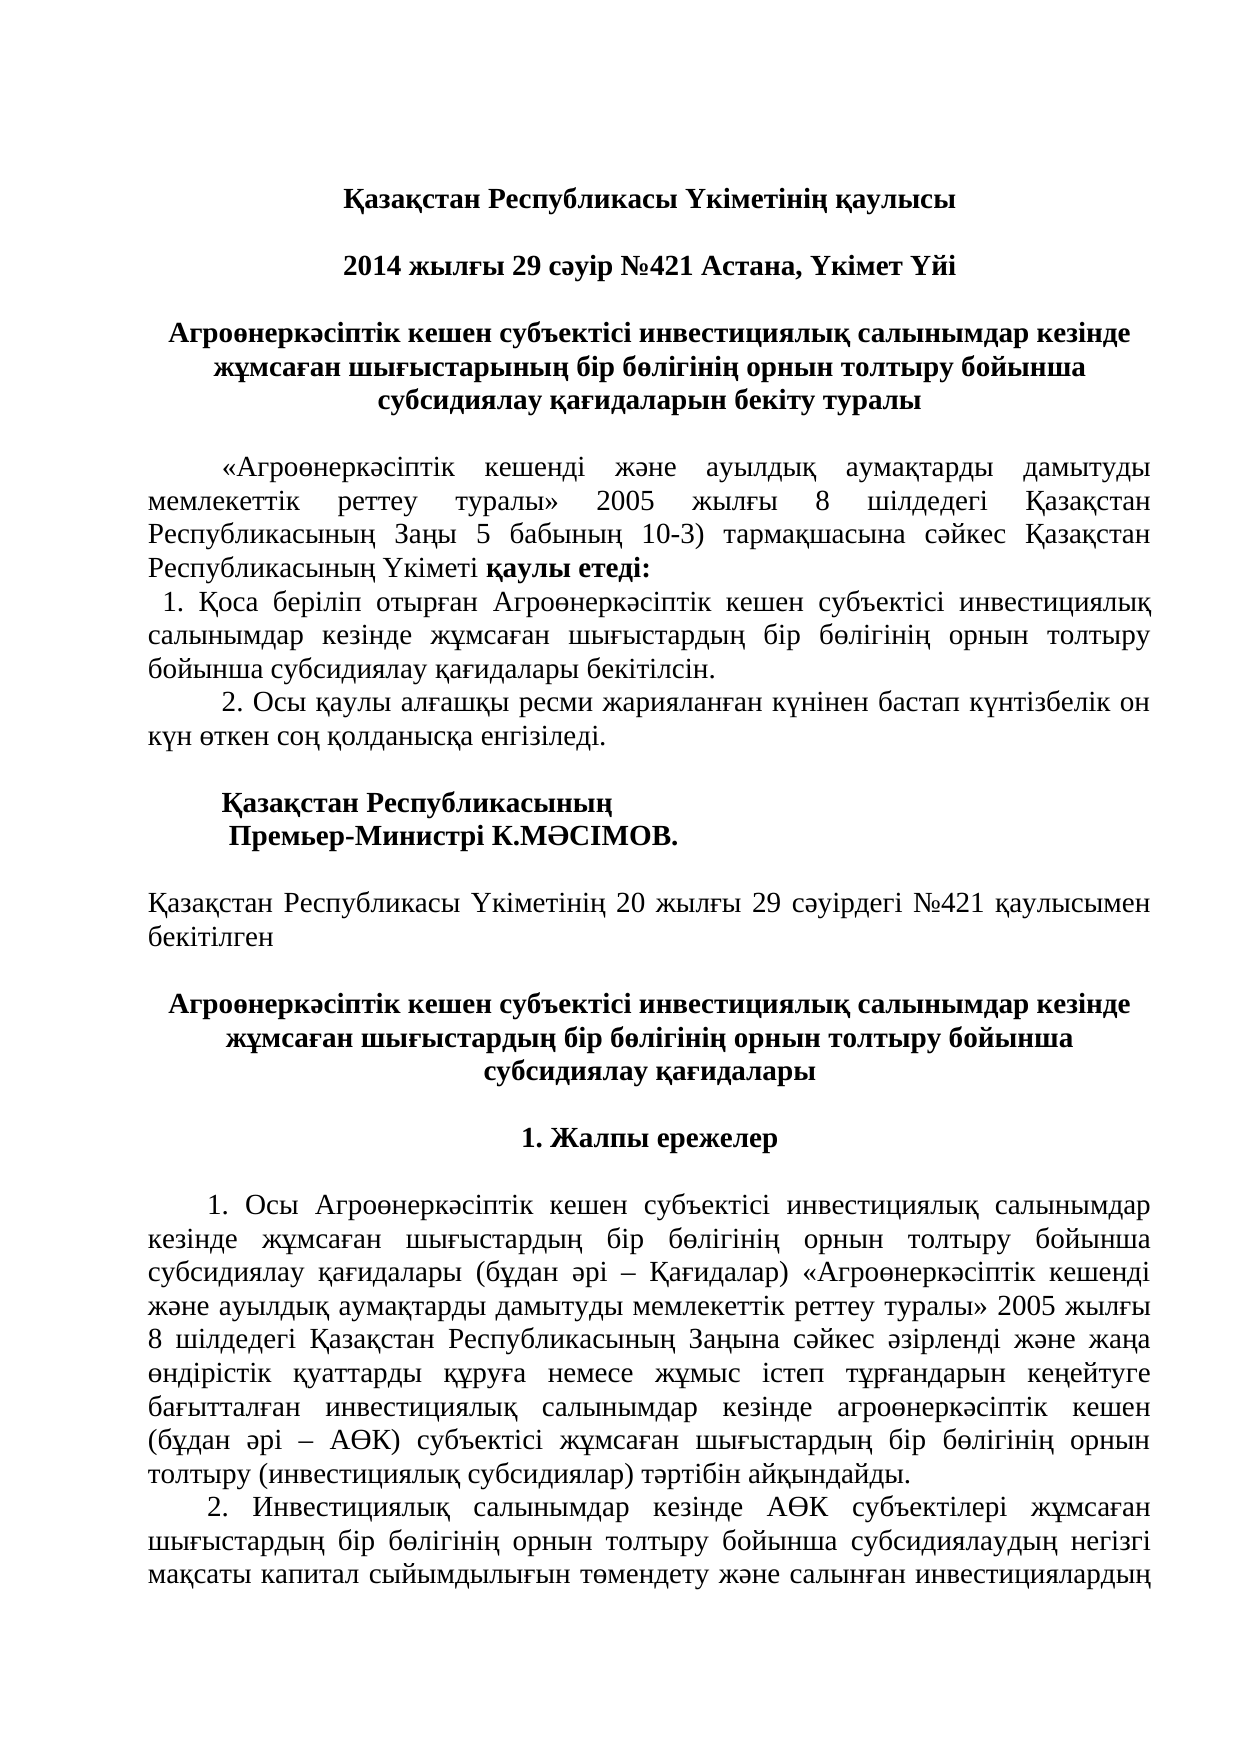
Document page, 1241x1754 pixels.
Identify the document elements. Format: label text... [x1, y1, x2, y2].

text Агроөнеркәсіптік кешен субъектісі инвестициялық салынымдар кезінде жұмсаған шығыстардың бір бөлігінің орнын толтыру бойынша [148, 986, 1152, 1053]
text 2. Осы қаулы алғашқы ресми жарияланған күнінен бастап күнтізбелік он күн өткен соң қолданысқа енгізіледі. [148, 684, 1152, 751]
text 1. Жалпы ережелер [148, 1120, 1152, 1154]
text «Агроөнеркәсіптік кешенді және ауылдық аумақтарды дамытуды мемлекеттік реттеу туралы» 2005 жылғы 8 шілдедегі Қазақстан Республикасының Заңы 5 бабының 10-3) тармақшасына сәйкес Қазақстан Республикасының Үкіметі қаулы етеді: [148, 449, 1152, 584]
text Қазақстан Республикасы Үкіметінің қаулысы [148, 181, 1152, 215]
text 2014 жылғы 29 сәуір №421 Астана, Үкімет Үйі [148, 248, 1152, 282]
text Қазақстан Республикасының [148, 785, 1152, 818]
text субсидиялау қағидалары [148, 1053, 1152, 1087]
text субсидиялау қағидаларын бекіту туралы [148, 382, 1152, 416]
text Премьер-Министрі К.МӘСІМОВ. [148, 818, 1152, 852]
text 1. Осы Агроөнеркәсіптік кешен субъектісі инвестициялық салынымдар кезінде жұмсаған шығыстардың бір бөлігінің орнын толтыру бойынша субсидиялау қағидалары (бұдан әрі – Қағидалар) «Агроөнеркәсіптік кешенді және ауылдық аумақтарды дамытуды мемлекеттік реттеу туралы» 2005 жылғы 8 шілдедегі Қазақстан Республикасының Заңына сәйкес әзірленді және жаңа өндірістік қуаттарды құруға немесе жұмыс істеп тұрғандарын кеңейтуге бағытталған инвестициялық салынымдар кезінде агроөнеркәсіптік кешен (бұдан әрі – АӨК) субъектісі жұмсаған шығыстардың бір бөлігінің орнын толтыру (инвестициялық субсидиялар) тәртібін айқындайды. [148, 1187, 1152, 1489]
text Агроөнеркәсіптік кешен субъектісі инвестициялық салынымдар кезінде жұмсаған шығыстарының бір бөлігінің орнын толтыру бойынша [148, 315, 1152, 382]
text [148, 1489, 1152, 1590]
text 1. Қоса беріліп отырған Агроөнеркәсіптік кешен субъектісі инвестициялық салынымдар кезінде жұмсаған шығыстардың бір бөлігінің орнын толтыру бойынша субсидиялау қағидалары бекітілсін. [148, 584, 1152, 684]
text Қазақстан Республикасы Үкіметінің 20 жылғы 29 сәуірдегі №421 қаулысымен бекітілген [148, 886, 1152, 953]
